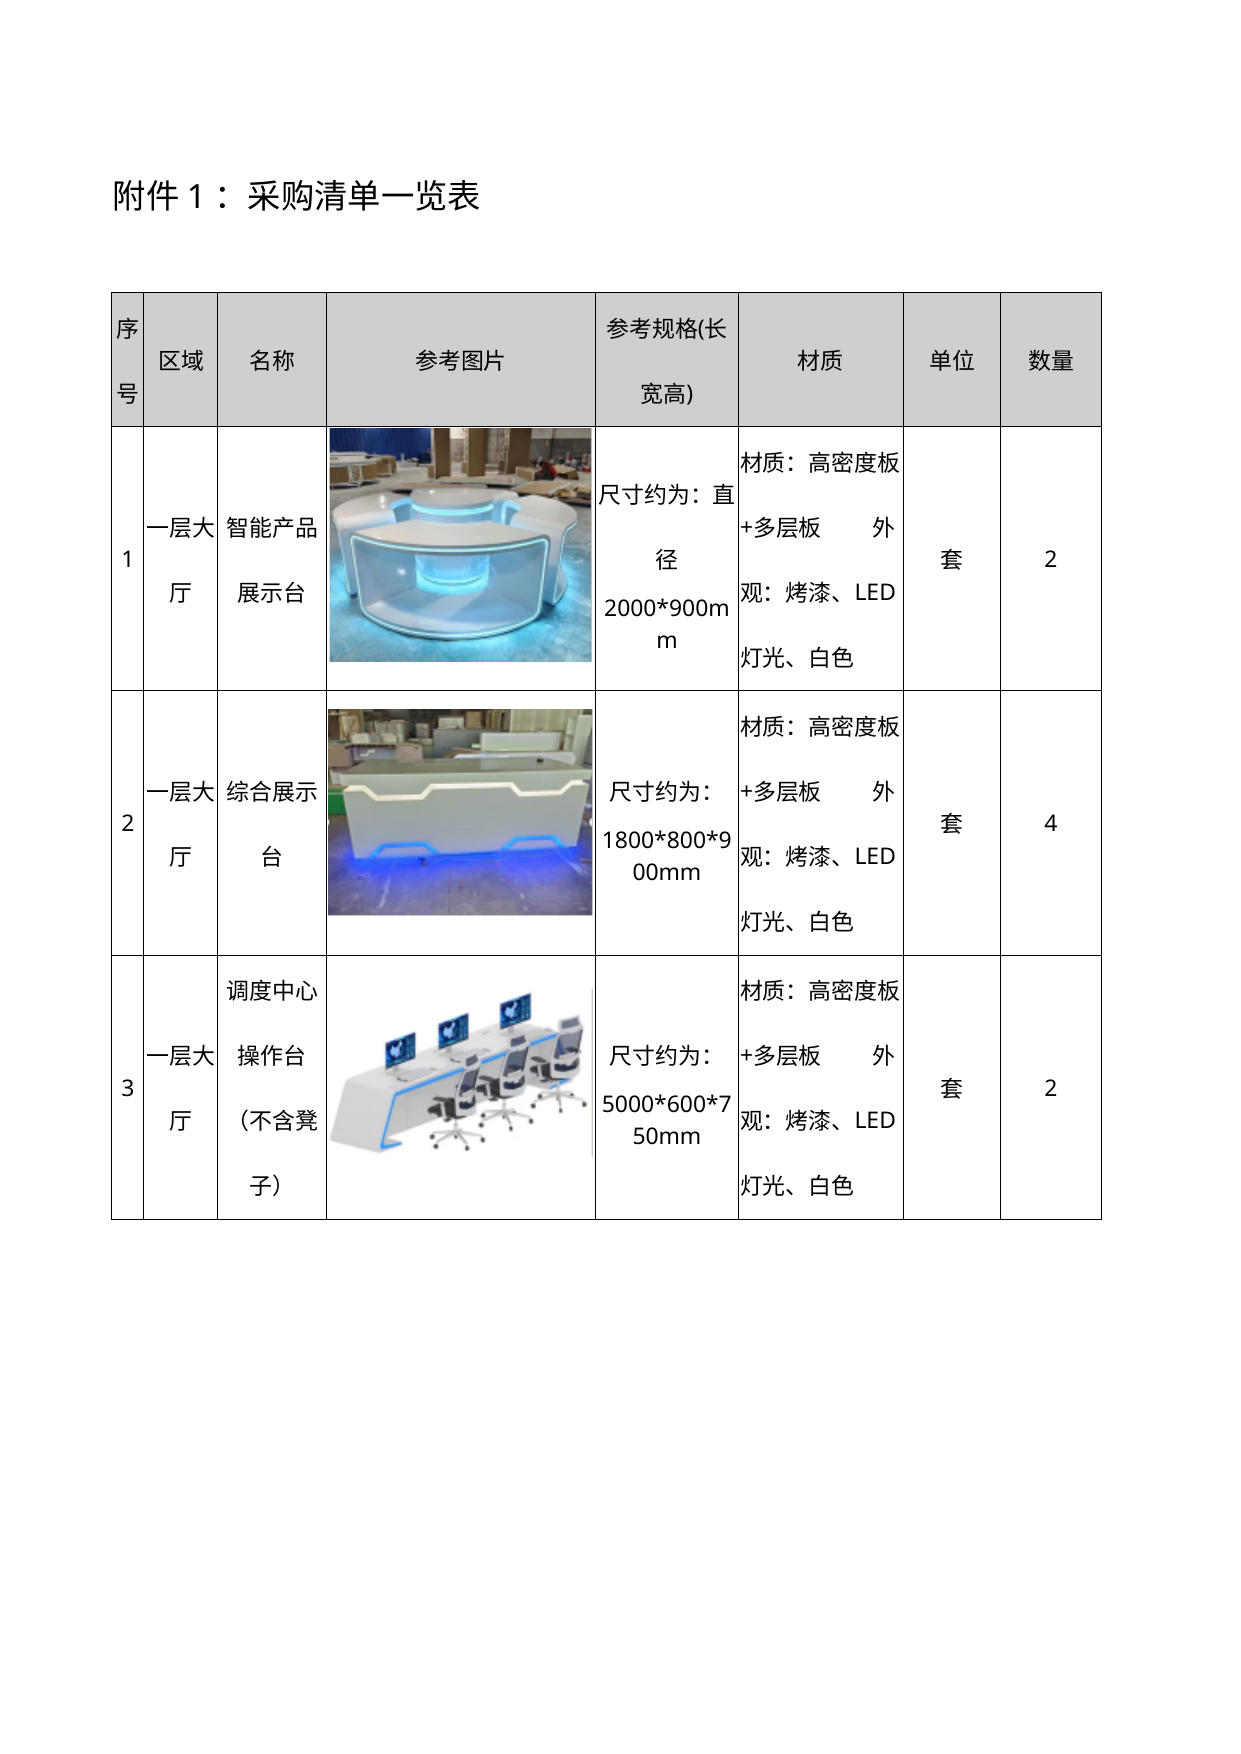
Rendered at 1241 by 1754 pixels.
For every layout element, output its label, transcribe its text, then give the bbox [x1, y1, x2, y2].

table_header 序号 [112, 293, 143, 426]
table_cell 2 [112, 691, 143, 954]
table_cell 套 [904, 956, 1000, 1219]
table_cell 4 [1001, 691, 1101, 954]
table_cell 材质：高密度板+多层板 外观：烤漆、LED灯光、白色 [739, 691, 903, 954]
table_cell 一层大厅 [144, 691, 217, 954]
table_cell 智能产品展示台 [218, 427, 326, 690]
table_cell 调度中心操作台（不含凳子） [218, 956, 326, 1219]
text 附件 1 ：采购清单一览表 [112, 162, 1128, 227]
table_header 参考规格(长宽高) [596, 293, 738, 426]
table_cell [327, 427, 595, 690]
table_cell 材质：高密度板+多层板 外观：烤漆、LED灯光、白色 [739, 427, 903, 690]
table_header 参考图片 [327, 293, 595, 426]
table_cell 一层大厅 [144, 427, 217, 690]
table_cell 材质：高密度板+多层板 外观：烤漆、LED灯光、白色 [739, 956, 903, 1219]
table_cell 综合展示台 [218, 691, 326, 954]
table_cell 套 [904, 691, 1000, 954]
table_header 数量 [1001, 293, 1101, 426]
table_cell 尺寸约为：5000*600*750mm [596, 956, 738, 1219]
picture [328, 709, 594, 917]
table_cell 3 [112, 956, 143, 1219]
table_header 材质 [739, 293, 903, 426]
table_header 单位 [904, 293, 1000, 426]
table_cell 2 [1001, 956, 1101, 1219]
table_cell 尺寸约为：1800*800*900mm [596, 691, 738, 954]
table_cell [327, 956, 595, 1219]
table_cell 2 [1001, 427, 1101, 690]
table_cell [327, 691, 595, 954]
table_cell 一层大厅 [144, 956, 217, 1219]
table_cell 尺寸约为：直径2000*900mm [596, 427, 738, 690]
table_header 名称 [218, 293, 326, 426]
picture [329, 428, 593, 662]
picture [328, 989, 594, 1157]
table_cell 1 [112, 427, 143, 690]
table_cell 套 [904, 427, 1000, 690]
table_header 区域 [144, 293, 217, 426]
